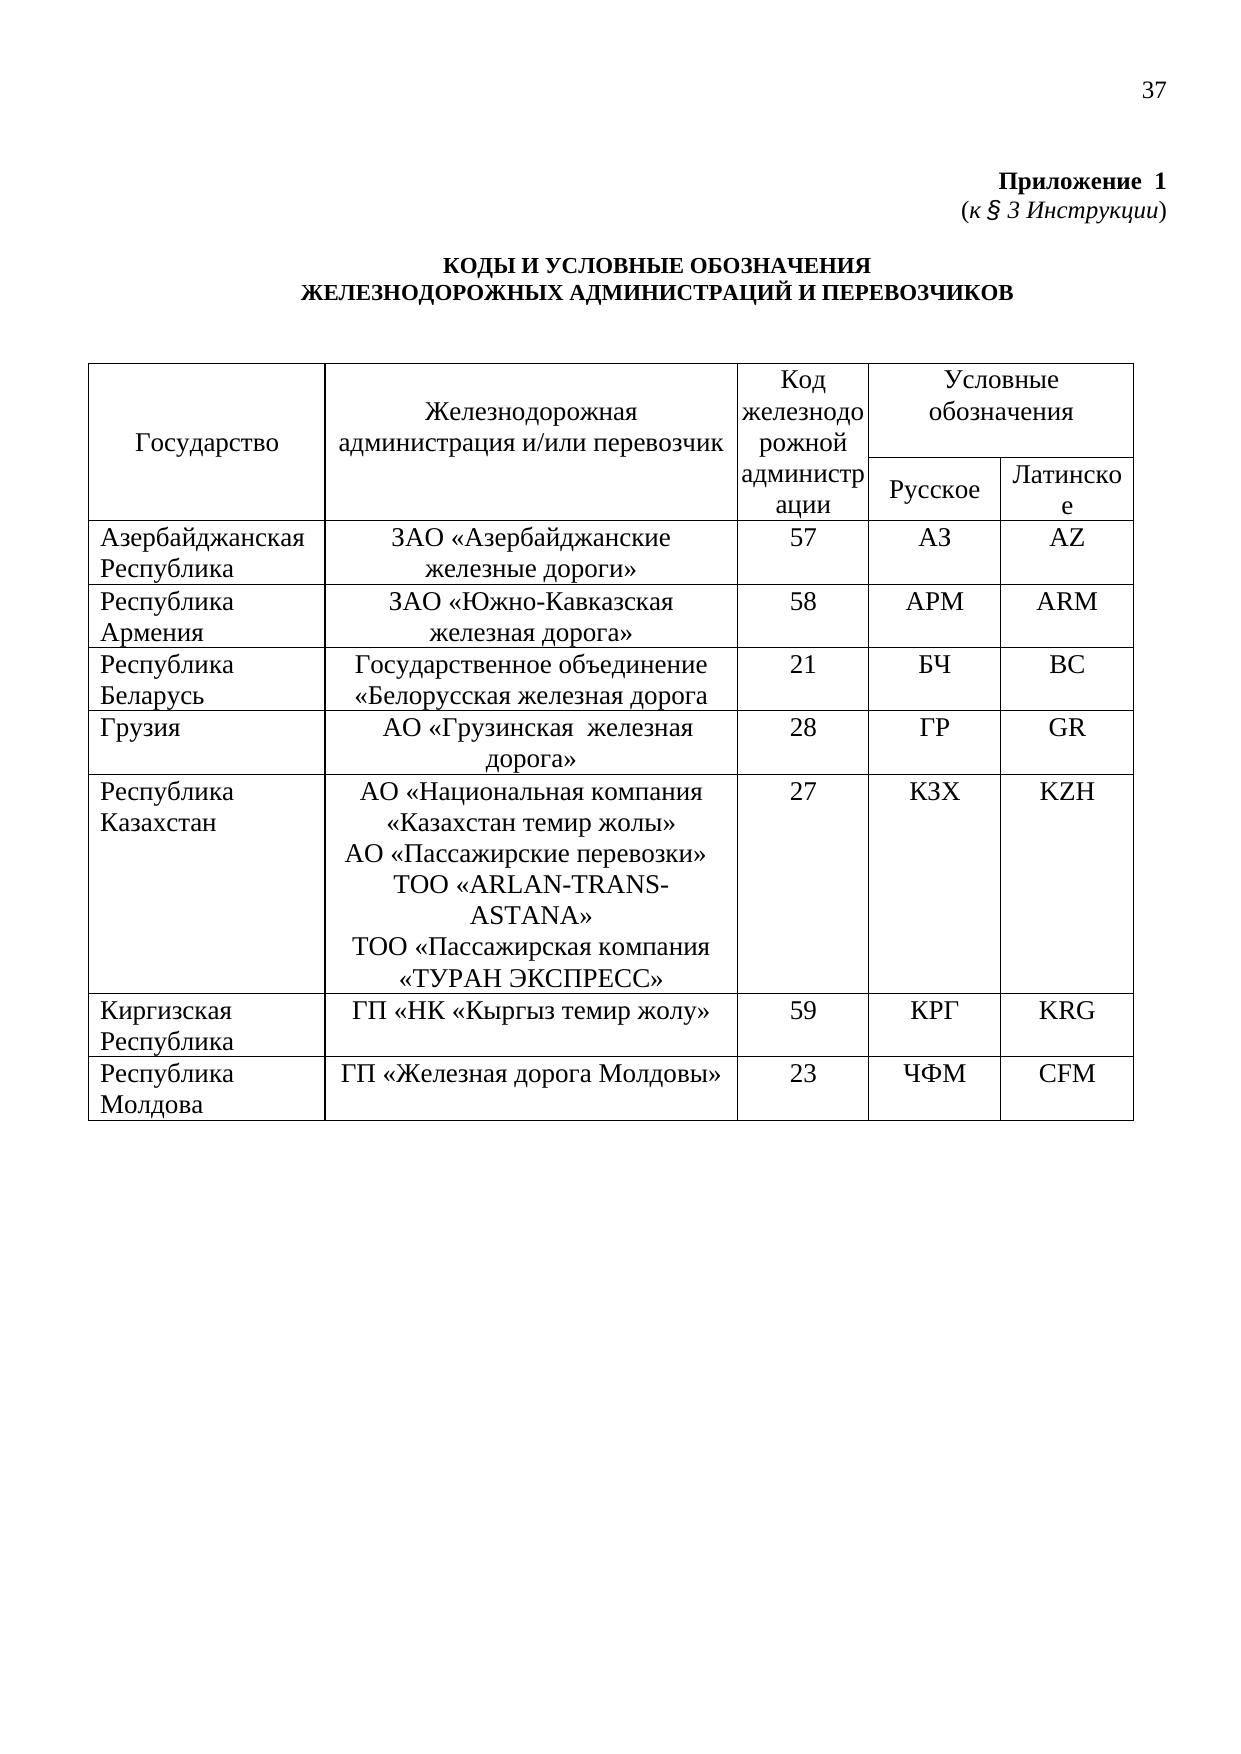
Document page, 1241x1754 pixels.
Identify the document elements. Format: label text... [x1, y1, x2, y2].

table_cell ГР [869, 711, 1000, 774]
table_cell 58 [738, 585, 868, 647]
table_cell 59 [738, 994, 868, 1056]
table_cell KRG [1001, 994, 1133, 1056]
table_cell БЧ [869, 648, 1000, 710]
table_cell АРМ [869, 585, 1000, 647]
table_cell ЗАО «Южно-Кавказская железная дорога» [326, 585, 737, 647]
table_cell 57 [738, 521, 868, 584]
table_cell ГП «Железная дорога Молдовы» [326, 1057, 737, 1119]
table_cell AZ [1001, 521, 1133, 584]
text КОДЫ И УСЛОВНЫЕ ОБОЗНАЧЕНИЯ [148, 252, 1167, 279]
table_cell Русское [869, 458, 1000, 520]
table_cell CFM [1001, 1057, 1133, 1119]
text ЖЕЛЕЗНОДОРОЖНЫХ АДМИНИСТРАЦИЙ И ПЕРЕВОЗЧИКОВ [148, 279, 1167, 305]
table_cell Государственное объединение «Белорусская железная дорога [326, 648, 737, 710]
table_cell Киргизская Республика [89, 994, 324, 1056]
table_header Код железнодорожной администрации [738, 364, 868, 520]
table_cell 27 [738, 775, 868, 993]
table_cell АО «Грузинская железная дорога» [326, 711, 737, 774]
table_cell 28 [738, 711, 868, 774]
table_cell ЗАО «Азербайджанские железные дороги» [326, 521, 737, 584]
table_cell Грузия [89, 711, 324, 774]
table_cell 21 [738, 648, 868, 710]
table_cell АО «Национальная компания «Казахстан темир жолы» АО «Пассажирские перевозки» ТОО «ARLAN-TRANS-ASTANA» ТОО «Пассажирская компания «ТУРАН ЭКСПРЕСС» [326, 775, 737, 993]
text (к 3 Инструкции) [148, 195, 1167, 224]
table_cell Азербайджанская Республика [89, 521, 324, 584]
table_header Условные обозначения [869, 364, 1133, 457]
table_cell ARM [1001, 585, 1133, 647]
table_cell КЗХ [869, 775, 1000, 993]
table_cell Республика Беларусь [89, 648, 324, 710]
table_cell KZH [1001, 775, 1133, 993]
table_cell Республика Армения [89, 585, 324, 647]
table_cell Латинское [1001, 458, 1133, 520]
text Приложение 1 [148, 166, 1167, 195]
table_cell Республика Молдова [89, 1057, 324, 1119]
table_cell КРГ [869, 994, 1000, 1056]
table_cell GR [1001, 711, 1133, 774]
table_header Государство [89, 364, 324, 520]
table_cell ЧФМ [869, 1057, 1000, 1119]
table_cell 23 [738, 1057, 868, 1119]
table_cell ГП «НК «Кыргыз темир жолу» [326, 994, 737, 1056]
table_cell Республика Казахстан [89, 775, 324, 993]
table_cell BC [1001, 648, 1133, 710]
table_header Железнодорожная администрация и/или перевозчик [326, 364, 737, 520]
table_cell АЗ [869, 521, 1000, 584]
